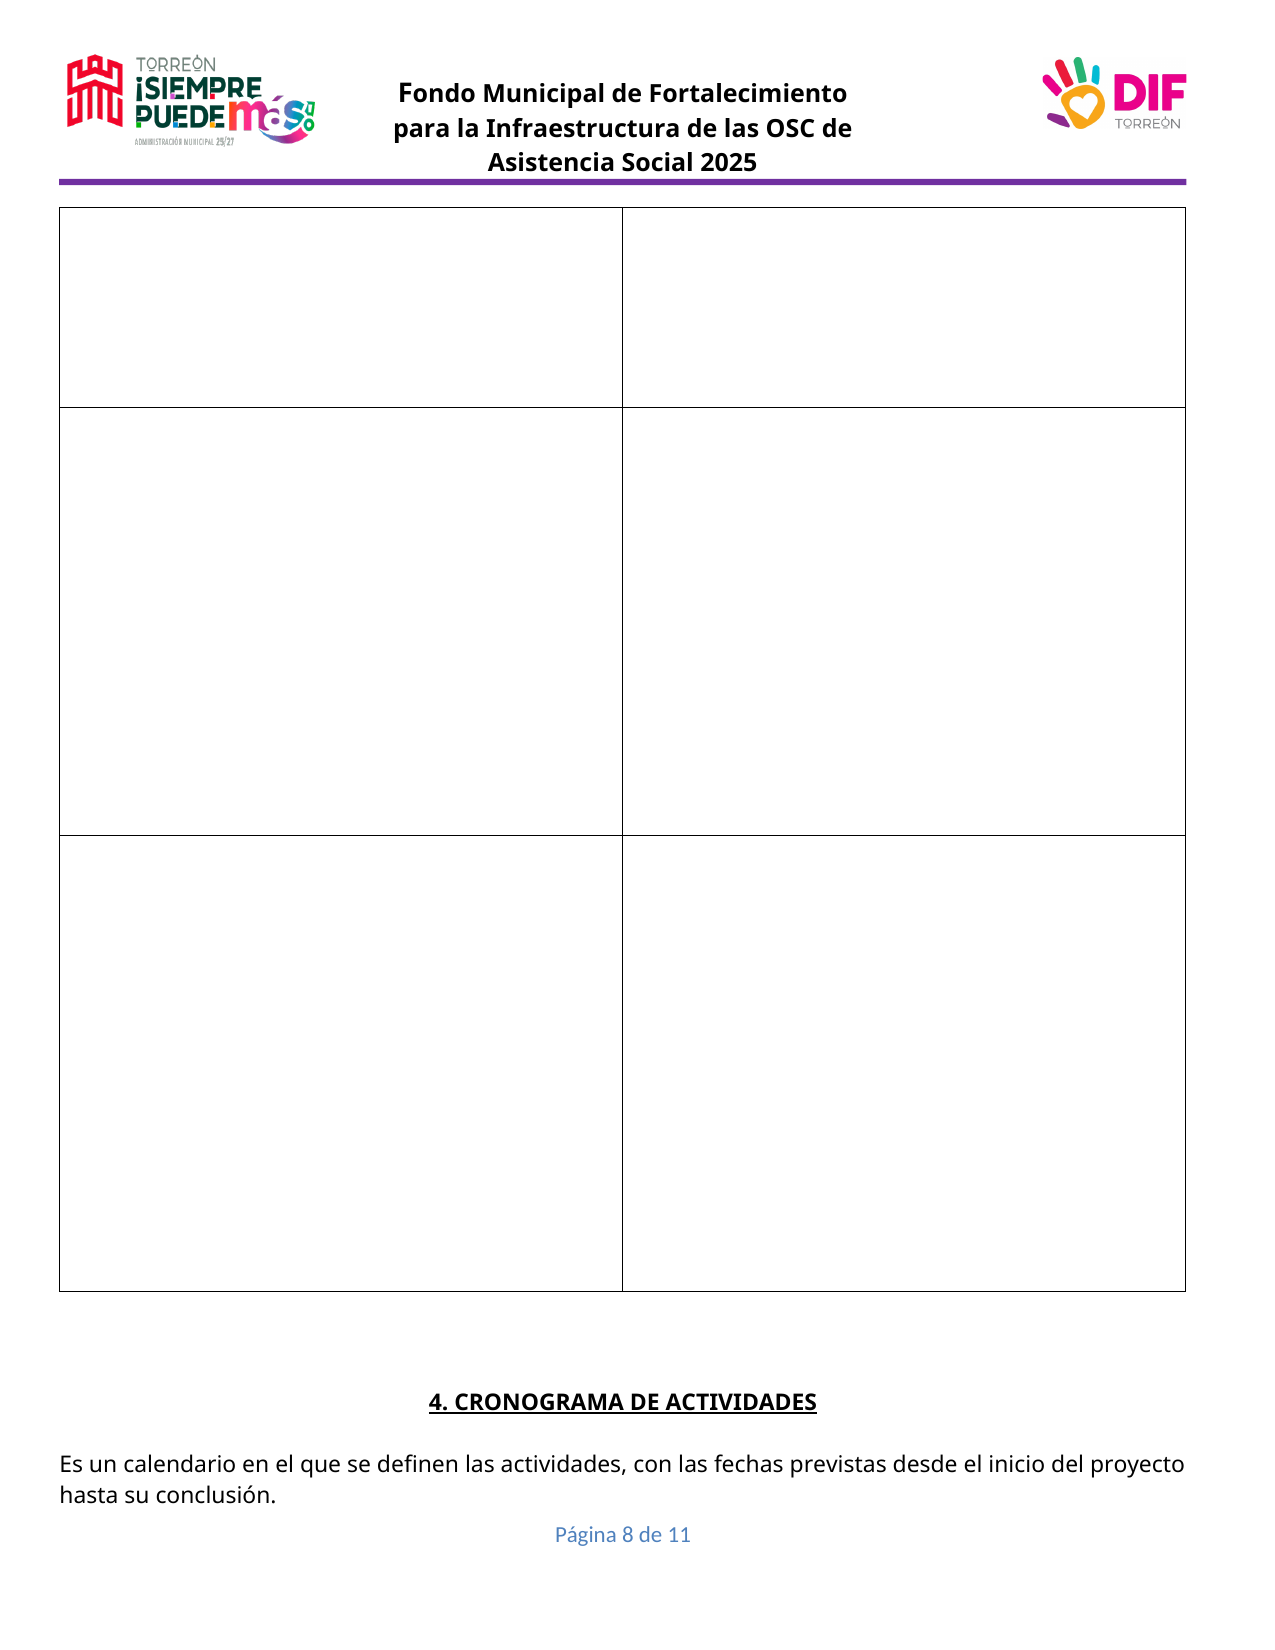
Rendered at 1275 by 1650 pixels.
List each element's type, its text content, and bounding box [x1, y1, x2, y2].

table_header [623, 208, 1185, 407]
picture [1042, 57, 1187, 129]
table_cell [60, 836, 622, 1291]
table_cell [623, 836, 1185, 1291]
text Es un calendario en el que se definen las actividades, con las fechas previstas desde el inicio del proyecto hasta su conclusión. [59, 1448, 1186, 1510]
table_cell [60, 408, 622, 834]
table_cell [623, 408, 1185, 834]
table_header [60, 208, 622, 407]
picture [67, 54, 315, 147]
text 4. CRONOGRAMA DE ACTIVIDADES [59, 1385, 1186, 1417]
